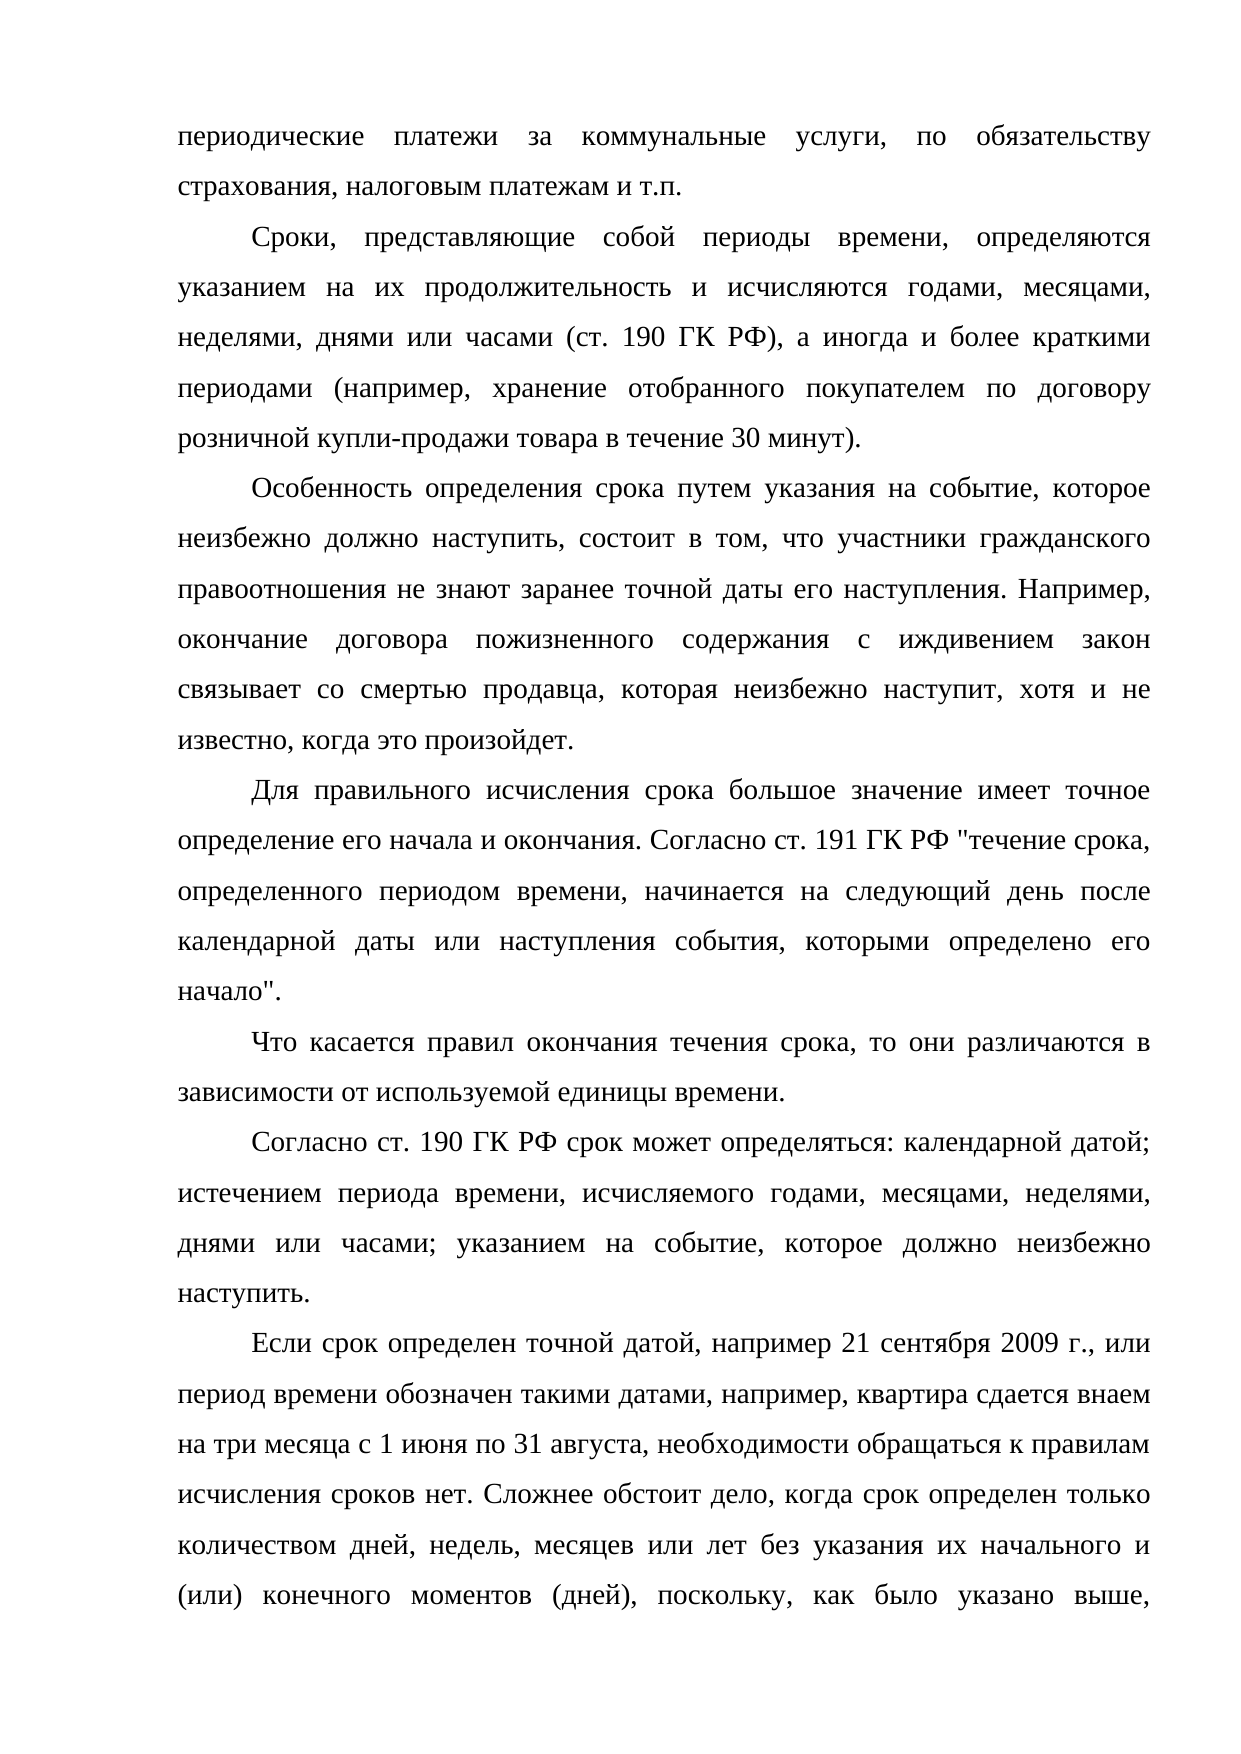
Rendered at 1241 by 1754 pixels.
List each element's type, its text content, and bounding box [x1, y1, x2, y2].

text Что касается правил окончания течения срока, то они различаются в зависимости от используемой единицы времени. [177, 1024, 1152, 1108]
text Для правильного исчисления срока большое значение имеет точное определение его начала и окончания. Согласно ст. 191 ГК РФ "течение срока, определенного периодом времени, начинается на следующий день после календарной даты или наступления события, которыми определено его начало". [177, 772, 1152, 1007]
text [177, 1326, 1152, 1611]
text Согласно ст. 190 ГК РФ срок может определяться: календарной датой; истечением периода времени, исчисляемого годами, месяцами, неделями, днями или часами; указанием на событие, которое должно неизбежно наступить. [177, 1124, 1152, 1309]
text Особенность определения срока путем указания на событие, которое неизбежно должно наступить, состоит в том, что участники гражданского правоотношения не знают заранее точной даты его наступления. Например, окончание договора пожизненного содержания с иждивением закон связывает со смертью продавца, которая неизбежно наступит, хотя и не известно, когда это произойдет. [177, 470, 1152, 755]
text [177, 118, 1152, 202]
text Сроки, представляющие собой периоды времени, определяются указанием на их продолжительность и исчисляются годами, месяцами, неделями, днями или часами (ст. 190 ГК РФ), а иногда и более краткими периодами (например, хранение отобранного покупателем по договору розничной купли-продажи товара в течение 30 минут). [177, 219, 1152, 453]
